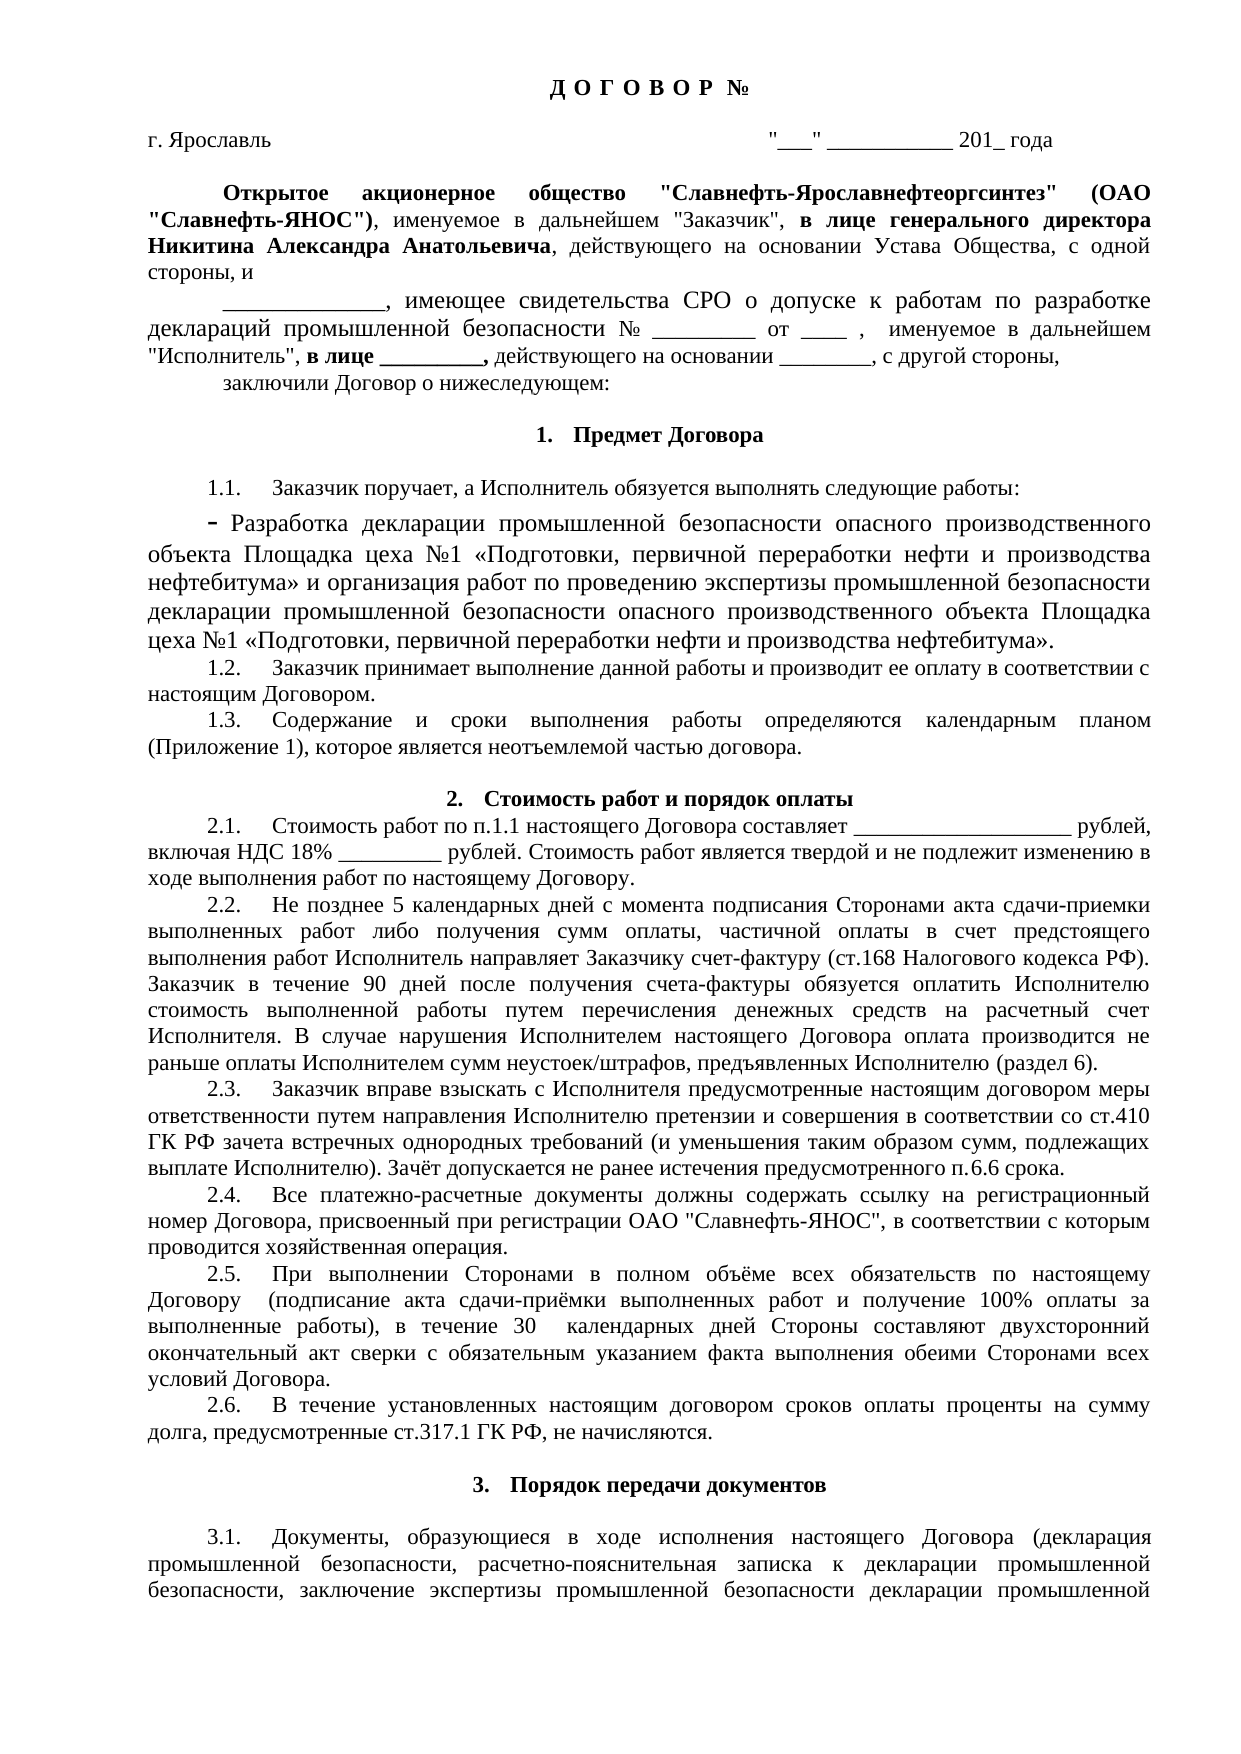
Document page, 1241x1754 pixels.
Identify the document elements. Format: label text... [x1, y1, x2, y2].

list Все платежно-расчетные документы должны содержать ссылку на регистрационный номер Договора, присвоенный при регистрации ОАО "Славнефть-ЯНОС", в соответствии с которым проводится хозяйственная операция. [148, 1181, 1152, 1260]
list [148, 1523, 1152, 1602]
subtitle Порядок передачи документов [148, 1471, 1152, 1497]
text Открытое акционерное общество "Славнефть-Ярославнефтеоргсинтез" (ОАО "Славнефть-ЯНОС"), именуемое в дальнейшем "Заказчик", в лице генерального директора Никитина Александра Анатольевича, действующего на основании Устава Общества, с одной стороны, и [148, 179, 1152, 285]
list Заказчик вправе взыскать с Исполнителя предусмотренные настоящим договором меры ответственности путем направления Исполнителю претензии и совершения в соответствии со ст.410 ГК РФ зачета встречных однородных требований (и уменьшения таким образом сумм, подлежащих выплате Исполнителю). Зачёт допускается не ранее истечения предусмотренного п.6.6 срока. [148, 1075, 1152, 1181]
list Стоимость работ по п.1.1 настоящего Договора составляет . Стоимость работ является твердой и не подлежит изменению в ходе выполнения работ по настоящему Договору. [148, 812, 1152, 891]
list Содержание и сроки выполнения работы определяются [148, 706, 1152, 759]
text г. Ярославль [148, 127, 1152, 153]
subtitle Стоимость работ и порядок оплаты [148, 785, 1152, 812]
list При выполнении Сторонами в полном объёме всех обязательств по настоящему Договору (подписание акта сдачи-приёмки выполненных работ и получение 100% оплаты за выполненные работы), в течение 30 календарных дней Стороны составляют двухсторонний окончательный акт сверки с обязательным указанием факта выполнения обеими Сторонами всех условий Договора. [148, 1260, 1152, 1392]
list Заказчик принимает выполнение данной работы и производит ее оплату в соответствии с настоящим Договором. [148, 654, 1152, 706]
subtitle Предмет Договора [148, 421, 1152, 448]
title ДОГОВОР № [148, 74, 1152, 100]
list Заказчик поручает, а Исполнитель обязуется выполнять следующие работы: [148, 474, 1152, 500]
list Не позднее 5 календарных дней с момента подписания Сторонами акта сдачи-приемки выполненных работ либо получения сумм оплаты, частичной оплаты в счет предстоящего выполнения работ Исполнитель направляет Заказчику счет-фактуру (ст.168 Налогового кодекса РФ). Заказчик в течение 90 дней после получения счета-фактуры обязуется оплатить Исполнителю стоимость выполненной работы путем перечисления денежных средств на расчетный счет Исполнителя. В случае нарушения Исполнителем настоящего Договора оплата производится не раньше оплаты Исполнителем сумм неустоек/штрафов, предъявленных Исполнителю (раздел 6). [148, 891, 1152, 1075]
list В течение установленных настоящим договором сроков оплаты проценты на сумму долга, предусмотренные ст.317.1 ГК РФ, не начисляются. [148, 1392, 1152, 1444]
